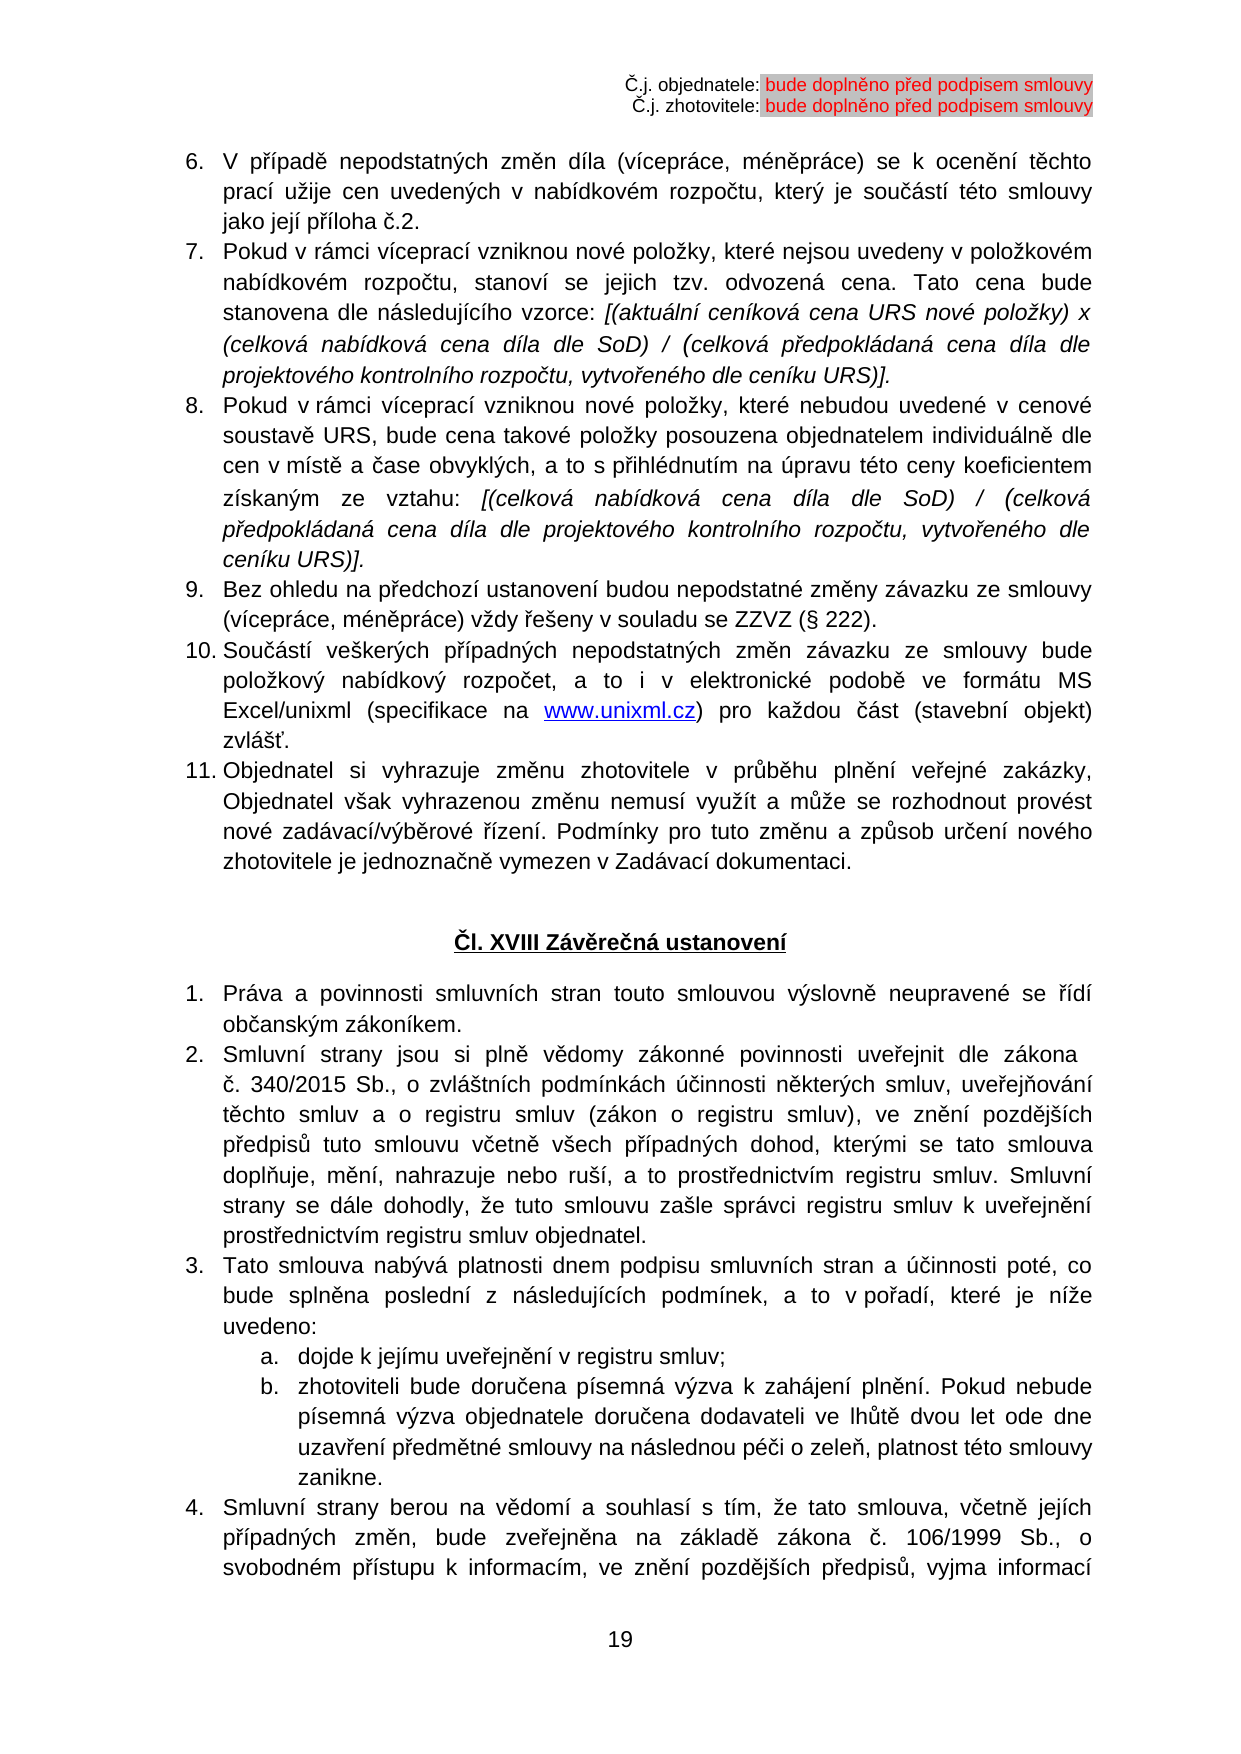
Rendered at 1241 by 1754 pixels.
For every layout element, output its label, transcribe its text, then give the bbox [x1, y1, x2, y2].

list dojde k jejímu uveřejnění v registru smluv; [260, 1343, 1093, 1369]
list Součástí veškerých případných nepodstatných změn závazku ze smlouvy bude položkový nabídkový rozpočet, a to i v elektronické podobě ve formátu MS Excel/unixml (specifikace na www.unixml.cz) pro každou část (stavební objekt) zvlášť. [185, 637, 1093, 753]
list Bez ohledu na předchozí ustanovení budou nepodstatné změny závazku ze smlouvy (vícepráce, méněpráce) vždy řešeny v souladu se ZZVZ (§ 222). [185, 576, 1093, 633]
list Smluvní strany jsou si plně vědomy zákonné povinnosti uveřejnit dle zákona č. 340/2015 Sb., o zvláštních podmínkách účinnosti některých smluv, uveřejňování těchto smluv a o registru smluv (zákon o registru smluv), ve znění pozdějších předpisů tuto smlouvu včetně všech případných dohod, kterými se tato smlouva doplňuje, mění, nahrazuje nebo ruší, a to prostřednictvím registru smluv. Smluvní strany se dále dohodly, že tuto smlouvu zašle správci registru smluv k uveřejnění prostřednictvím registru smluv objednatel. [185, 1041, 1093, 1248]
list Objednatel si vyhrazuje změnu zhotovitele v průběhu plnění veřejné zakázky, Objednatel však vyhrazenou změnu nemusí využít a může se rozhodnout provést nové zadávací/výběrové řízení. Podmínky pro tuto změnu a způsob určení nového zhotovitele je jednoznačně vymezen v Zadávací dokumentaci. [185, 757, 1093, 874]
list V případě nepodstatných změn díla (vícepráce, méněpráce) se k ocenění těchto prací užije cen uvedených v nabídkovém rozpočtu, který je součástí této smlouvy jako její příloha č.2. [185, 148, 1093, 234]
list Tato smlouva nabývá platnosti dnem podpisu smluvních stran a účinnosti poté, co bude splněna poslední z následujících podmínek, a to v pořadí, které je níže uvedeno: [185, 1252, 1093, 1339]
list Práva a povinnosti smluvních stran touto smlouvou výslovně neupravené se řídí občanským zákoníkem. [185, 980, 1093, 1037]
list Pokud v rámci víceprací vzniknou nové položky, které nejsou uvedeny v položkovém nabídkovém rozpočtu, stanoví se jejich tzv. odvozená cena. Tato cena bude stanovena dle následujícího vzorce: [(aktuální ceníková cena URS nové položky) x (celková nabídková cena díla dle SoD) / (celková předpokládaná cena díla dle projektového kontrolního rozpočtu, vytvořeného dle ceníku URS)]. [185, 238, 1093, 388]
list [185, 1494, 1093, 1581]
list zhotoviteli bude doručena písemná výzva k zahájení plnění. Pokud nebude písemná výzva objednatele doručena dodavateli ve lhůtě dvou let ode dne uzavření předmětné smlouvy na následnou péči o zeleň, platnost této smlouvy zanikne. [260, 1373, 1093, 1490]
list Pokud v rámci víceprací vzniknou nové položky, které nebudou uvedené v cenové soustavě URS, bude cena takové položky posouzena objednatelem individuálně dle cen v místě a čase obvyklých, a to s přihlédnutím na úpravu této ceny koeficientem získaným ze vztahu: [(celková nabídková cena díla dle SoD) / (celková předpokládaná cena díla dle projektového kontrolního rozpočtu, vytvořeného dle ceníku URS)]. [185, 392, 1093, 572]
text Čl. XVIII Závěrečná ustanovení [148, 929, 1093, 956]
